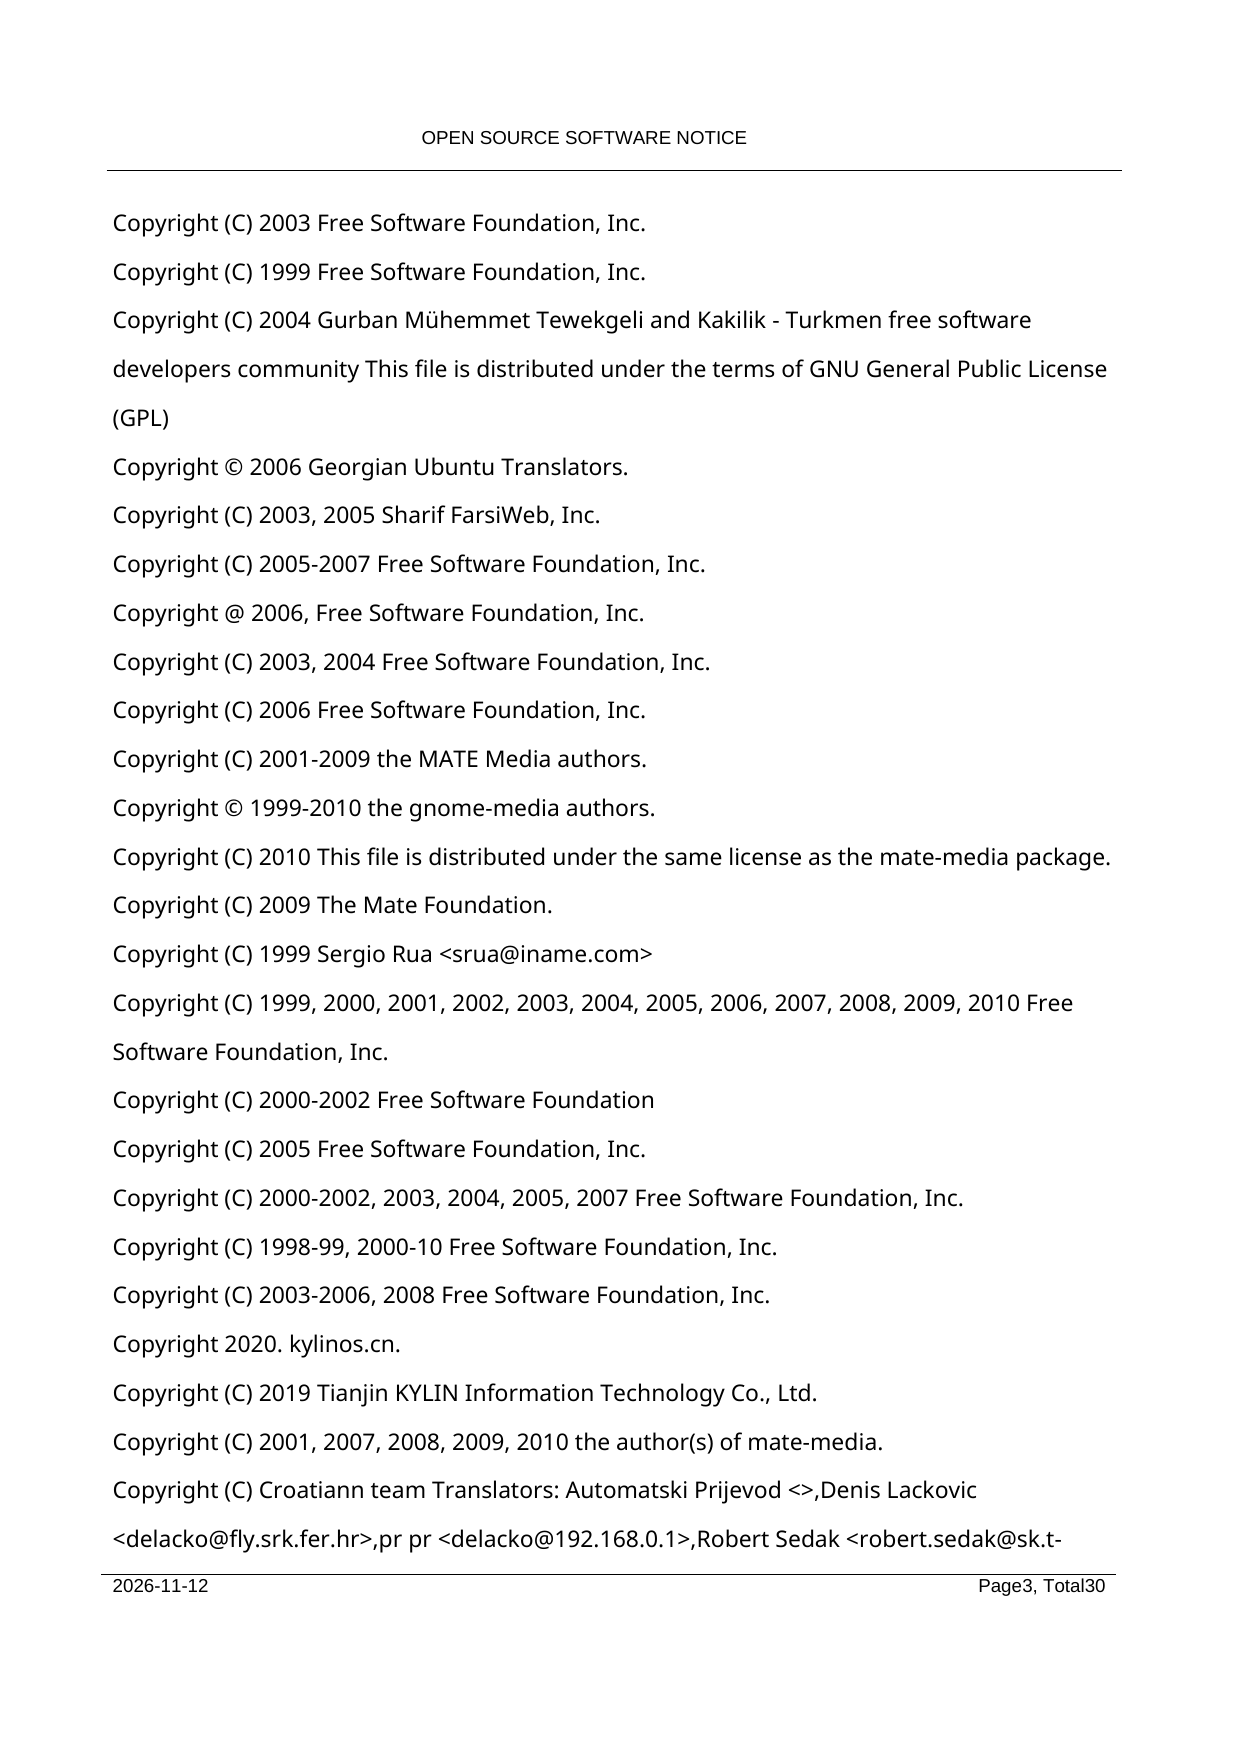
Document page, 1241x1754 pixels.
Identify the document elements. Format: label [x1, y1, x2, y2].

text [112, 206, 1128, 1555]
